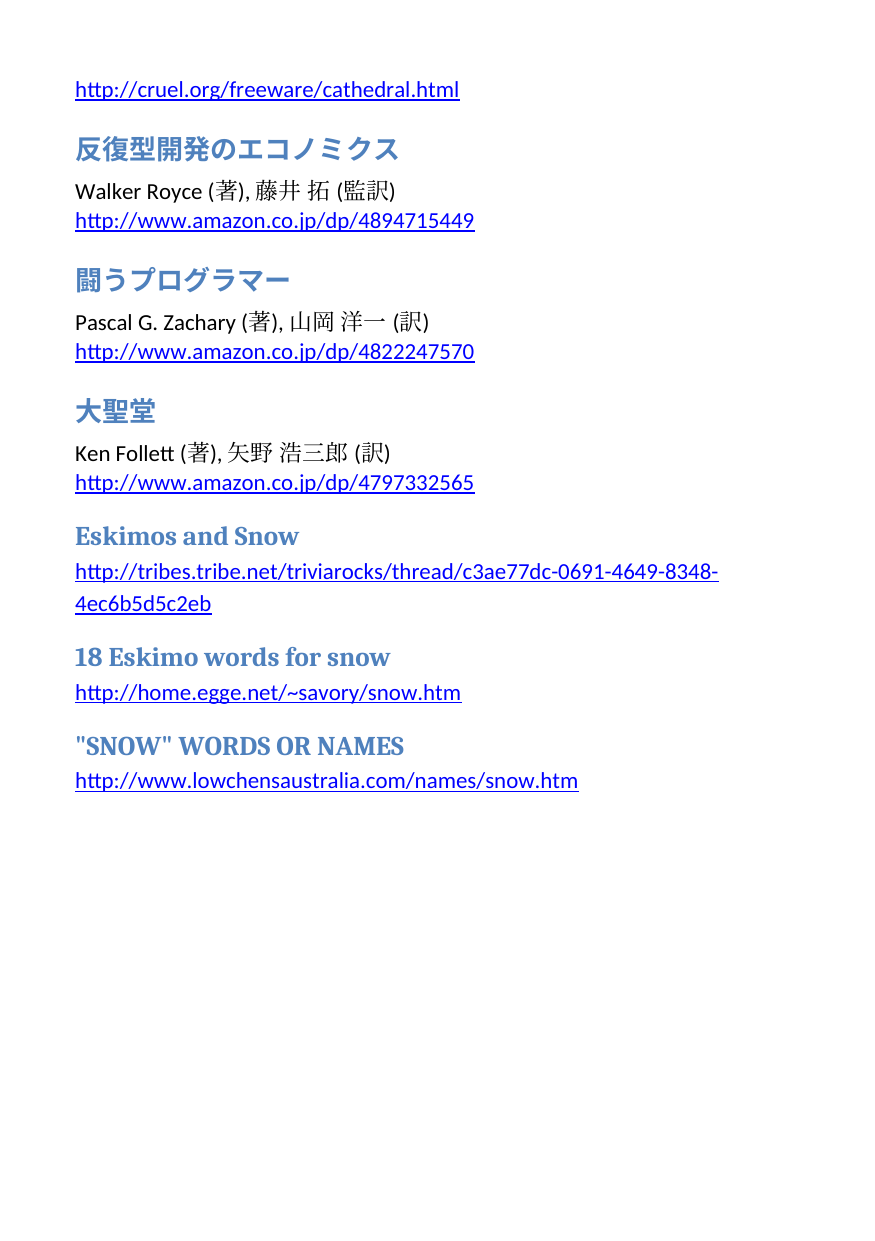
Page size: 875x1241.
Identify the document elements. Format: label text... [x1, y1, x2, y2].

text http://www.lowchensaustralia.com/names/snow.htm [75, 767, 799, 794]
subtitle Eskimos and Snow [75, 521, 799, 552]
text Pascal G. Zachary (著), 山岡 洋一 (訳) [75, 304, 799, 337]
text http://cruel.org/freeware/cathedral.html [75, 75, 799, 103]
subtitle "SNOW" WORDS OR NAMES [75, 731, 799, 762]
text http://home.egge.net/~savory/snow.htm [75, 678, 799, 706]
text Walker Royce (著), 藤井 拓 (監訳) [75, 173, 799, 206]
text http://tribes.tribe.net/triviarocks/thread/c3ae77dc-0691-4649-8348-4ec6b5d5c2eb [75, 557, 799, 617]
text http://www.amazon.co.jp/dp/4797332565 [75, 468, 799, 496]
text http://www.amazon.co.jp/dp/4822247570 [75, 337, 799, 365]
subtitle 反復型開発のエコノミクス [75, 128, 799, 167]
subtitle 18 Eskimo words for snow [75, 642, 799, 673]
text Ken Follett (著), 矢野 浩三郎 (訳) [75, 435, 799, 468]
text http://www.amazon.co.jp/dp/4894715449 [75, 206, 799, 234]
subtitle 闘うプログラマー [75, 259, 799, 298]
subtitle 大聖堂 [75, 390, 799, 429]
